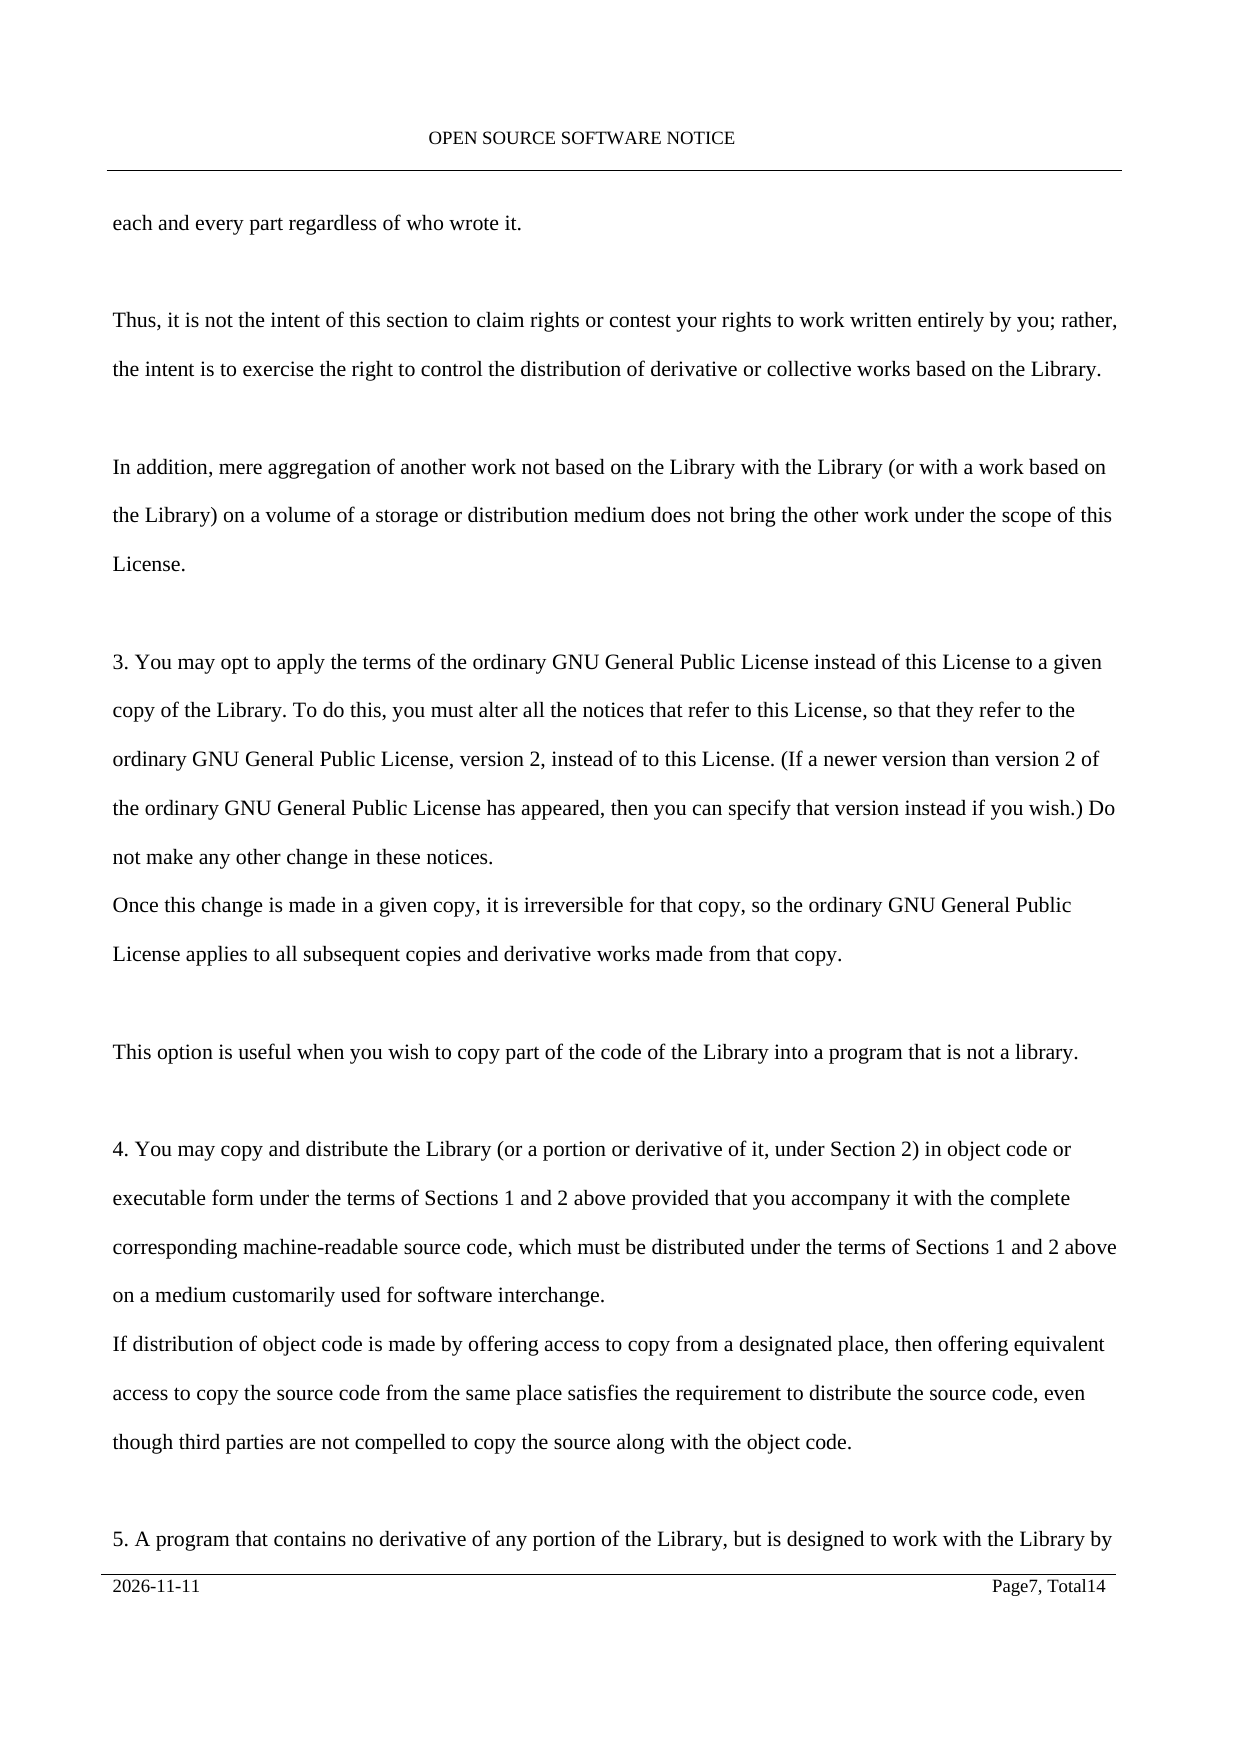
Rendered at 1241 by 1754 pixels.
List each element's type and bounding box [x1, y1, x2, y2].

text [112, 206, 1128, 1555]
